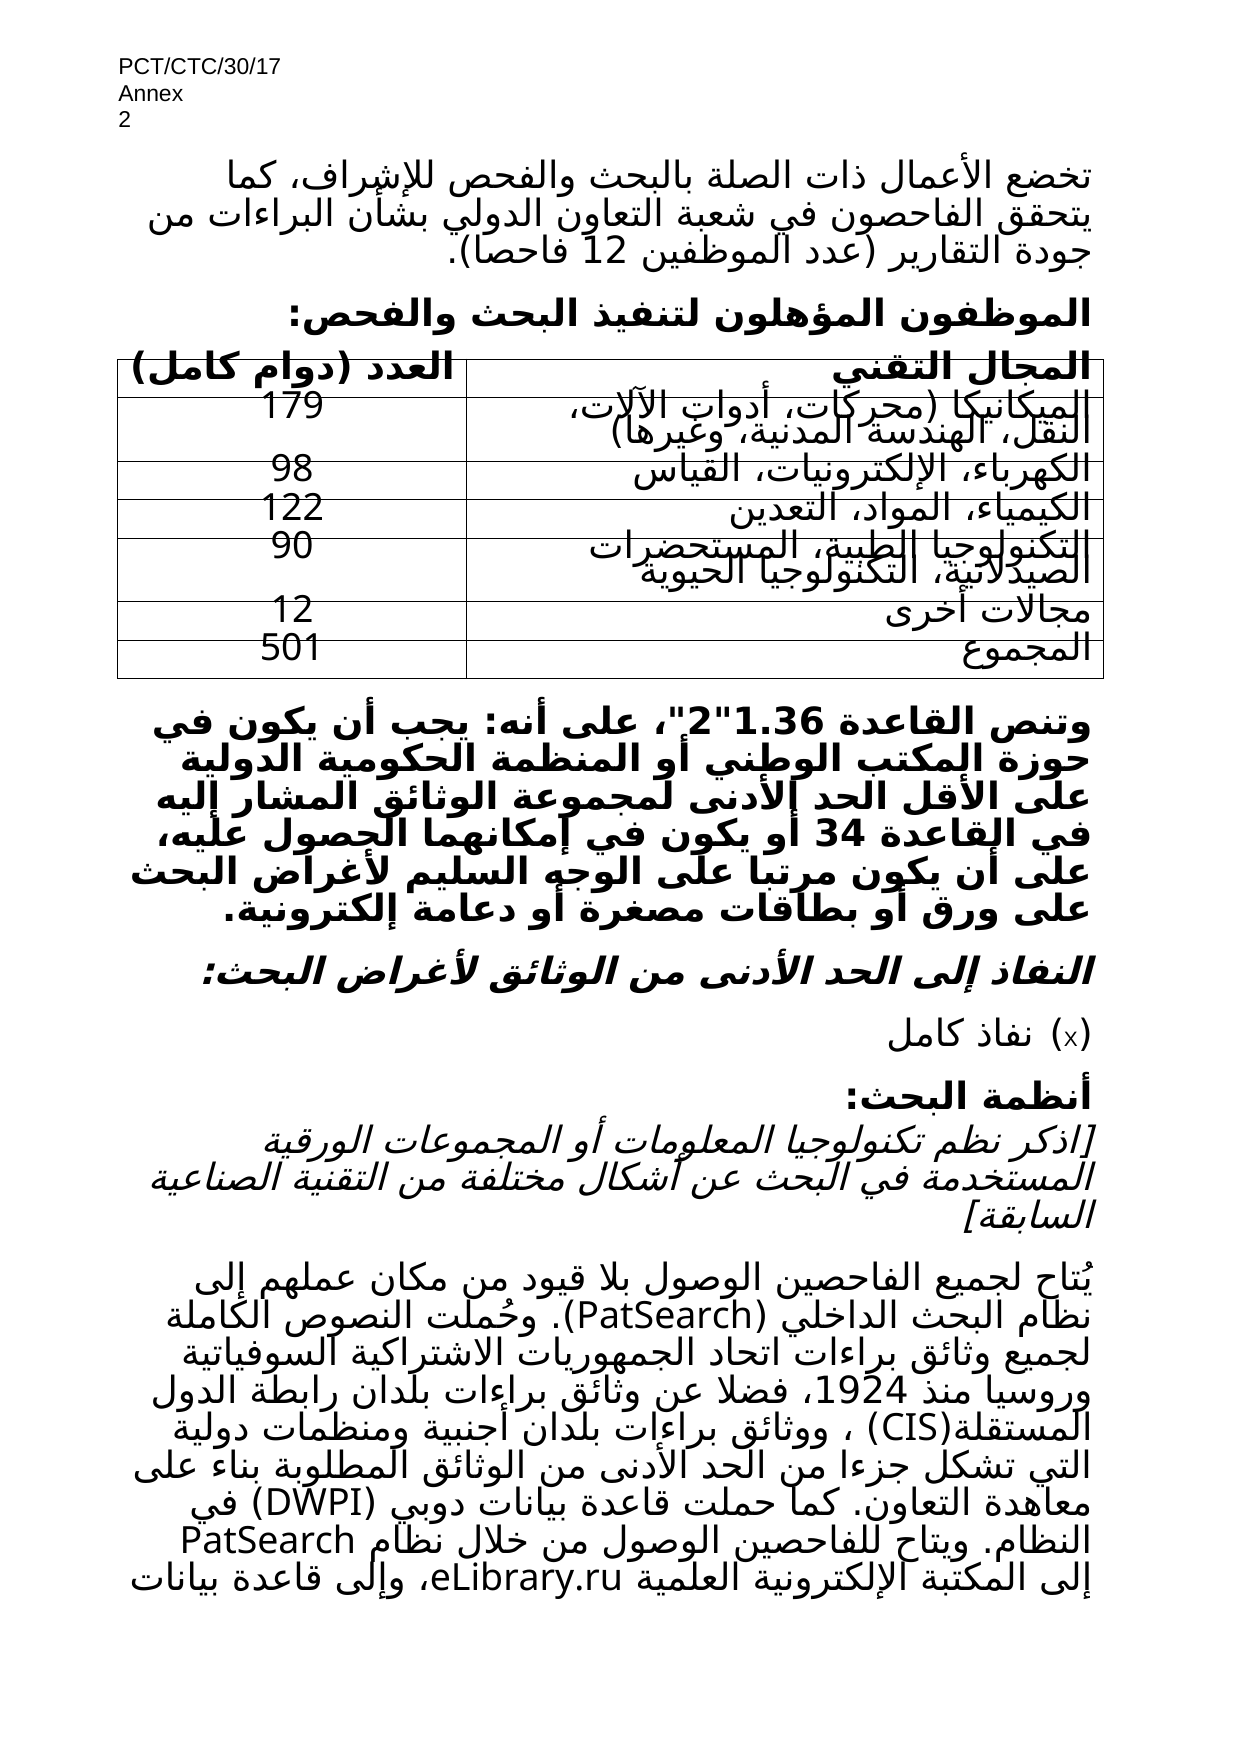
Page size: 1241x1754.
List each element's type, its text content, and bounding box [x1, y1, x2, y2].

table_cell 501 [118, 641, 466, 678]
table_cell 12 [118, 602, 466, 640]
text (X) نفاذ كامل [118, 1017, 1092, 1054]
table_cell الكهرباء، الإلكترونيات، القياس [467, 462, 1103, 499]
text وتنص القاعدة 1.36"2"، على أنه: يجب أن يكون في حوزة المكتب الوطني أو المنظمة الحكومية الدولية على الأقل الحد الأدنى لمجموعة الوثائق المشار إليه في القاعدة 34 أو يكون في إمكانهما الحصول عليه، على أن يكون مرتبا على الوجه السليم لأغراض البحث على ورق أو بطاقات مصغرة أو دعامة إلكترونية. [118, 704, 1092, 929]
text أنظمة البحث: [118, 1079, 1092, 1117]
text النفاذ إلى الحد الأدنى من الوثائق لأغراض البحث: [118, 954, 1092, 992]
table_cell الميكانيكا (محركات، أدوات الآلات، النقل، الهندسة المدنية، وغيرها) [467, 398, 1103, 461]
table_cell مجالات أخرى [467, 602, 1103, 640]
table_header العدد (دوام كامل) [118, 360, 466, 397]
table_cell 122 [118, 500, 466, 538]
table_header المجال التقني [467, 360, 1103, 397]
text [118, 1261, 1092, 1598]
text الموظفون المؤهلون لتنفيذ البحث والفحص: [118, 296, 1093, 333]
table_cell المجموع [467, 641, 1103, 678]
table_cell 179 [118, 398, 466, 461]
table_cell الكيمياء، المواد، التعدين [467, 500, 1103, 538]
table_cell 98 [118, 462, 466, 499]
table_cell التكنولوجيا الطبية، المستحضرات الصيدلانية، التكنولوجيا الحيوية [467, 539, 1103, 601]
table_cell 90 [118, 539, 466, 601]
text [اذكر نظم تكنولوجيا المعلومات أو المجموعات الورقية المستخدمة في البحث عن أشكال مختلفة من التقنية الصناعية السابقة] [118, 1123, 1092, 1236]
text تخضع الأعمال ذات الصلة بالبحث والفحص للإشراف، كما يتحقق الفاحصون في شعبة التعاون الدولي بشأن البراءات من جودة التقارير (عدد الموظفين 12 فاحصا). [118, 158, 1093, 271]
